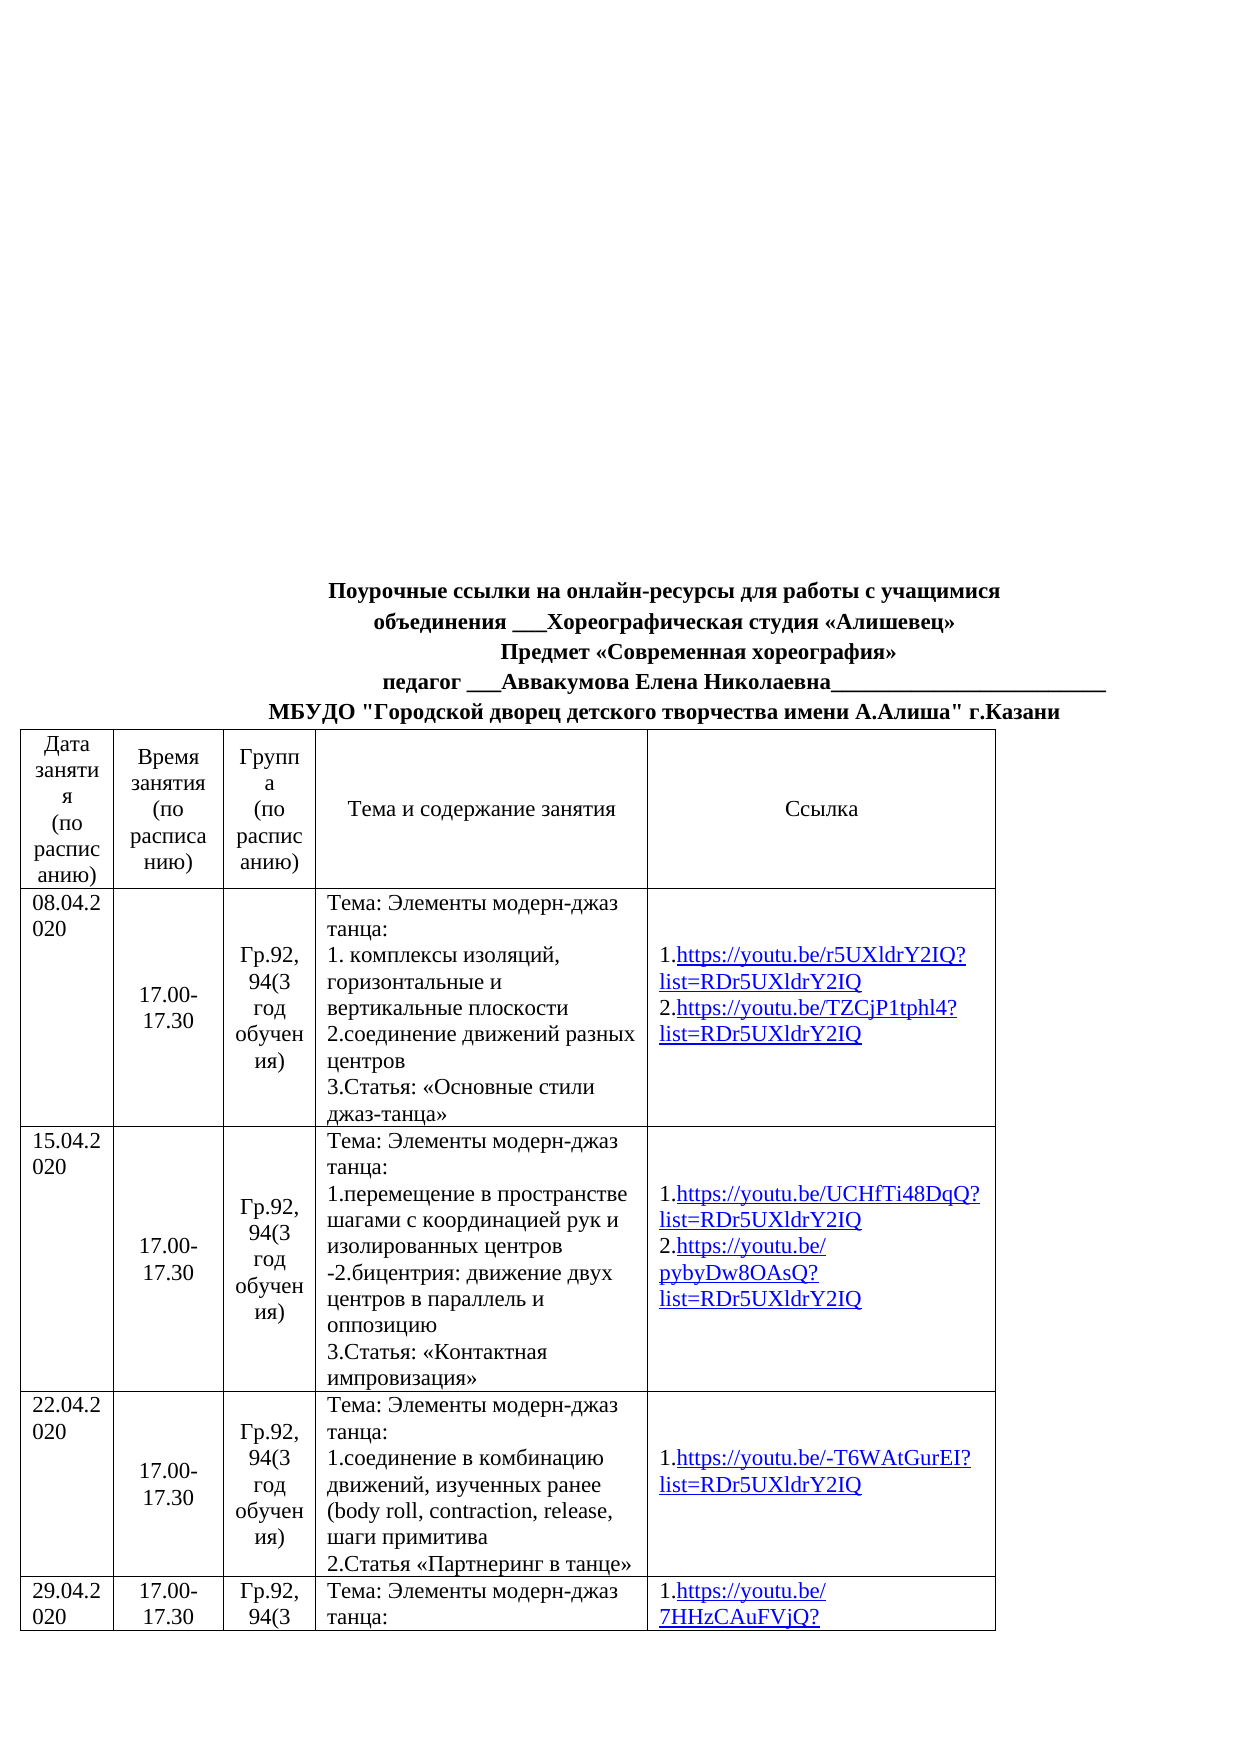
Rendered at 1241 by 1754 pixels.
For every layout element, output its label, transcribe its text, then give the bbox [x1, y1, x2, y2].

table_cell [316, 1577, 647, 1630]
table_header Ссылка [648, 730, 995, 888]
table_cell Тема: Элементы модерн-джаз танца: 1.перемещение в пространстве шагами с координацией рук и изолированных центров -2.бицентрия: движение двух центров в параллель и оппозицию 3.Статья: «Контактная импровизация» [316, 1127, 647, 1391]
table_cell Тема: Элементы модерн-джаз танца: 1.соединение в комбинацию движений, изученных ранее (body roll, contraction, release, шаги примитива 2.Статья «Партнеринг в танце» [316, 1392, 647, 1576]
table_cell 1.https://youtu.be/-T6WAtGurEI?list=RDr5UXldrY2IQ [648, 1392, 995, 1576]
text педагог ___Аввакумова Елена Николаевна________________________ [177, 668, 1152, 694]
table_cell Гр.92,94(3 год обучения) [224, 1392, 315, 1576]
text МБУДО "Городской дворец детского творчества имени А.Алиша" г.Казани [177, 698, 1152, 725]
text Поурочные ссылки на онлайн-ресурсы для работы с учащимися [177, 577, 1152, 604]
table_header Тема и содержание занятия [316, 730, 647, 888]
table_cell 1.https://youtu.be/r5UXldrY2IQ?list=RDr5UXldrY2IQ 2.https://youtu.be/TZCjP1tphl4?list=RDr5UXldrY2IQ [648, 889, 995, 1126]
table_cell 29.04.2020 [21, 1577, 113, 1630]
table_cell 22.04.2020 [21, 1392, 113, 1576]
table_cell 15.04.2020 [21, 1127, 113, 1391]
table_header Группа (по расписанию) [224, 730, 315, 888]
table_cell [224, 1577, 315, 1630]
table_cell 08.04.2020 [21, 889, 113, 1126]
table_cell 17.00-17.30 [114, 1392, 223, 1576]
table_cell 17.00-17.30 [114, 1127, 223, 1391]
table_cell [648, 1577, 995, 1630]
table_cell Гр.92,94(3 год обучения) [224, 889, 315, 1126]
table_cell 1.https://youtu.be/UCHfTi48DqQ?list=RDr5UXldrY2IQ 2.https://youtu.be/pybyDw8OAsQ?list=RDr5UXldrY2IQ [648, 1127, 995, 1391]
table_cell Тема: Элементы модерн-джаз танца: 1. комплексы изоляций, горизонтальные и вертикальные плоскости 2.соединение движений разных центров 3.Статья: «Основные стили джаз-танца» [316, 889, 647, 1126]
table_header Время занятия (по расписанию) [114, 730, 223, 888]
table_cell 17.00-17.30 [114, 1577, 223, 1630]
text объединения ___Хореографическая студия «Алишевец» [177, 608, 1152, 634]
text Предмет «Современная хореография» [177, 638, 1152, 664]
table_cell Гр.92,94(3 год обучения) [224, 1127, 315, 1391]
table_header Дата занятия (по расписанию) [21, 730, 113, 888]
table_cell 17.00-17.30 [114, 889, 223, 1126]
